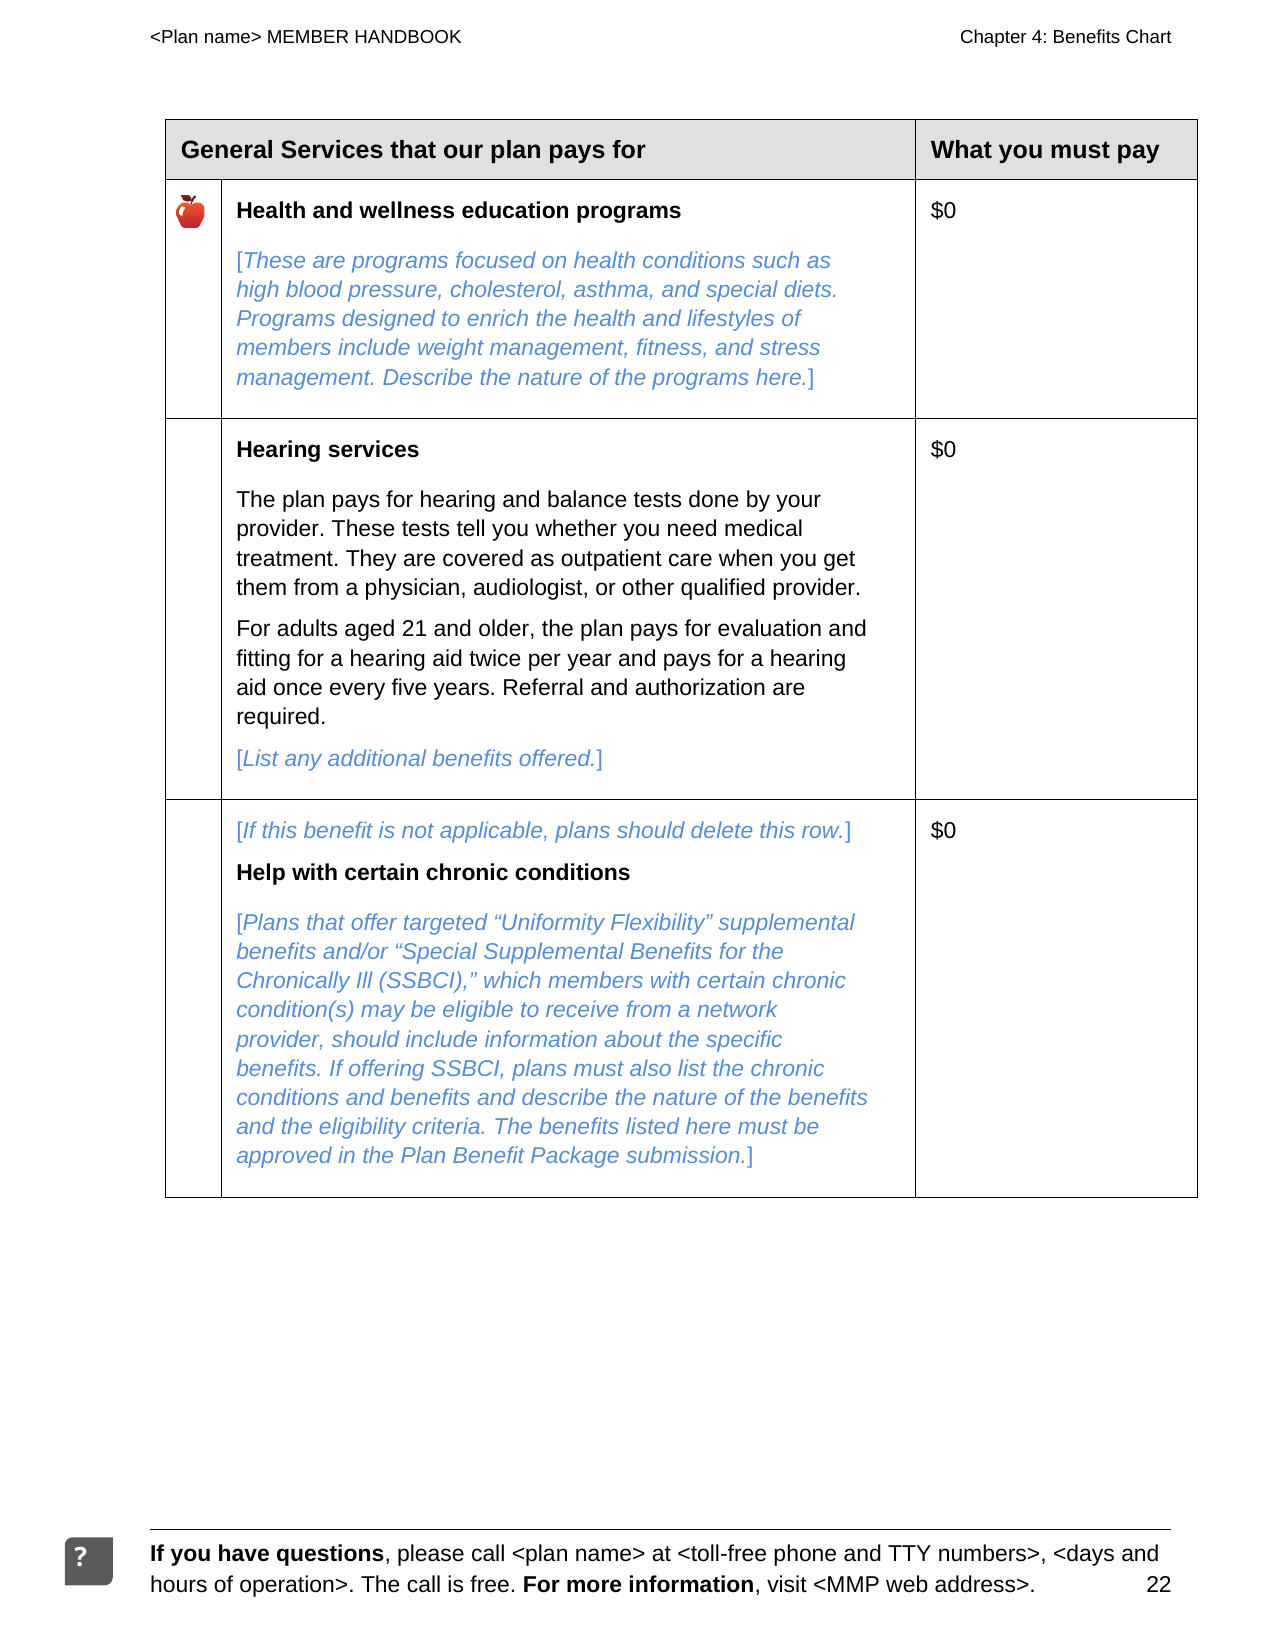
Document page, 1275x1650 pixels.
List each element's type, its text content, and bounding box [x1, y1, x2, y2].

table_cell $0 [916, 800, 1197, 1197]
table_cell $0 [916, 419, 1197, 799]
table_cell [166, 419, 221, 799]
table_header General Services that our plan pays for [166, 120, 915, 179]
table_cell [If this benefit is not applicable, plans should delete this row.] Help with certain chronic conditions [Plans that offer targeted “Uniformity Flexibility” supplemental benefits and/or “Special Supplemental Benefits for the Chronically Ill (SSBCI),” which members with certain chronic condition(s) may be eligible to receive from a network provider, should include information about the specific benefits. If offering SSBCI, plans must also list the chronic conditions and benefits and describe the nature of the benefits and the eligibility criteria. The benefits listed here must be approved in the Plan Benefit Package submission.] [222, 800, 915, 1197]
table_cell Health and wellness education programs [These are programs focused on health conditions such as high blood pressure, cholesterol, asthma, and special diets. Programs designed to enrich the health and lifestyles of members include weight management, fitness, and stress management. Describe the nature of the programs here.] [222, 180, 915, 418]
table_header What you must pay [916, 120, 1197, 179]
picture [176, 195, 205, 228]
table_cell $0 [916, 180, 1197, 418]
table_cell Hearing services The plan pays for hearing and balance tests done by your provider. These tests tell you whether you need medical treatment. They are covered as outpatient care when you get them from a physician, audiologist, or other qualified provider. For adults aged 21 and older, the plan pays for evaluation and fitting for a hearing aid twice per year and pays for a hearing aid once every five years. Referral and authorization are required. [List any additional benefits offered.] [222, 419, 915, 799]
table_cell [166, 180, 221, 418]
table_cell [166, 800, 221, 1197]
